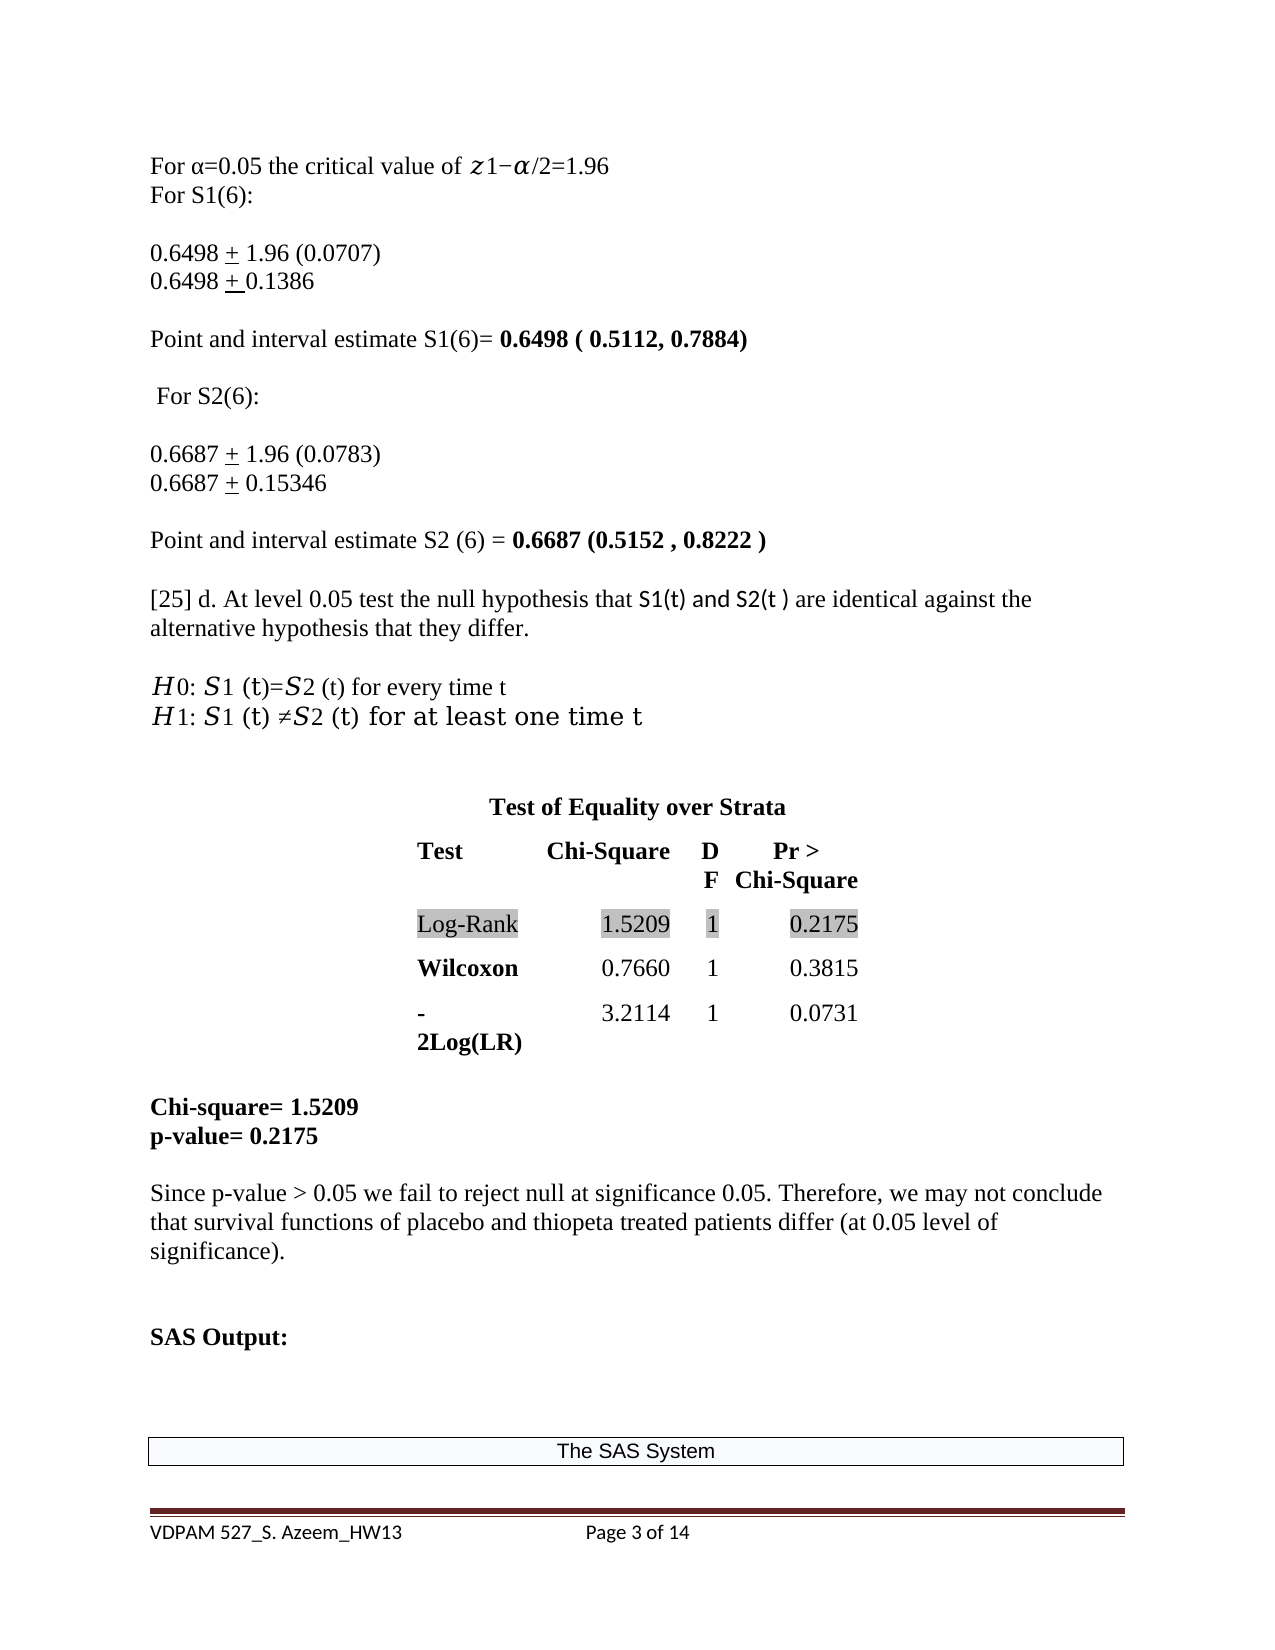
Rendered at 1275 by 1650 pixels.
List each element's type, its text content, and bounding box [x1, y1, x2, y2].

text For α=0.05 the critical value of 𝑧1−𝛼/2=1.96 [150, 150, 1125, 180]
table_cell Chi-Square [539, 828, 678, 901]
table_cell -2Log(LR) [409, 990, 538, 1063]
text 0.6687 + 0.15346 [150, 468, 1125, 496]
table_cell 1 [678, 990, 727, 1063]
text 0.6687 + 1.96 (0.0783) [150, 439, 1125, 468]
table_cell 0.3815 [727, 946, 866, 990]
text 𝐻0: 𝑆1 (t)=𝑆2 (t) for every time t [150, 671, 1125, 701]
text For S2(6): [150, 381, 1125, 410]
text SAS Output: [150, 1322, 1125, 1351]
table_cell 3.2114 [539, 990, 678, 1063]
table_cell 0.7660 [539, 946, 678, 990]
table_cell Pr > Chi-Square [727, 828, 866, 901]
table_cell DF [678, 828, 727, 901]
text p-value= 0.2175 [150, 1121, 1125, 1149]
text 0.6498 + 1.96 (0.0707) [150, 238, 1125, 266]
table_cell Wilcoxon [409, 946, 538, 990]
table_cell 1 [678, 946, 727, 990]
text Chi-square= 1.5209 [150, 1092, 1125, 1121]
text Point and interval estimate S2 (6) = 0.6687 (0.5152 , 0.8222 ) [150, 525, 1125, 554]
table_cell Log-Rank [409, 901, 538, 946]
table_header Test of Equality over Strata [409, 784, 866, 828]
table_header The SAS System [149, 1438, 1123, 1464]
text For S1(6): [150, 180, 1125, 209]
text Since p-value > 0.05 we fail to reject null at significance 0.05. Therefore, we may not conclude that survival functions of placebo and thiopeta treated patients differ (at 0.05 level of significance). [150, 1178, 1125, 1264]
text 𝐻1: 𝑆1 (t) ≠𝑆2 (t) for at least one time t [150, 701, 1125, 731]
text Point and interval estimate S1(6)= 0.6498 ( 0.5112, 0.7884) [150, 324, 1125, 353]
table_cell 0.2175 [727, 901, 866, 946]
text [25] d. At level 0.05 test the null hypothesis that S1(t) and S2(t ) are identical against the alternative hypothesis that they differ. [150, 583, 1125, 642]
table_cell 1 [678, 901, 727, 946]
text 0.6498 + 0.1386 [150, 266, 1125, 295]
table_cell 1.5209 [539, 901, 678, 946]
table_cell 0.0731 [727, 990, 866, 1063]
table_cell Test [409, 828, 538, 901]
